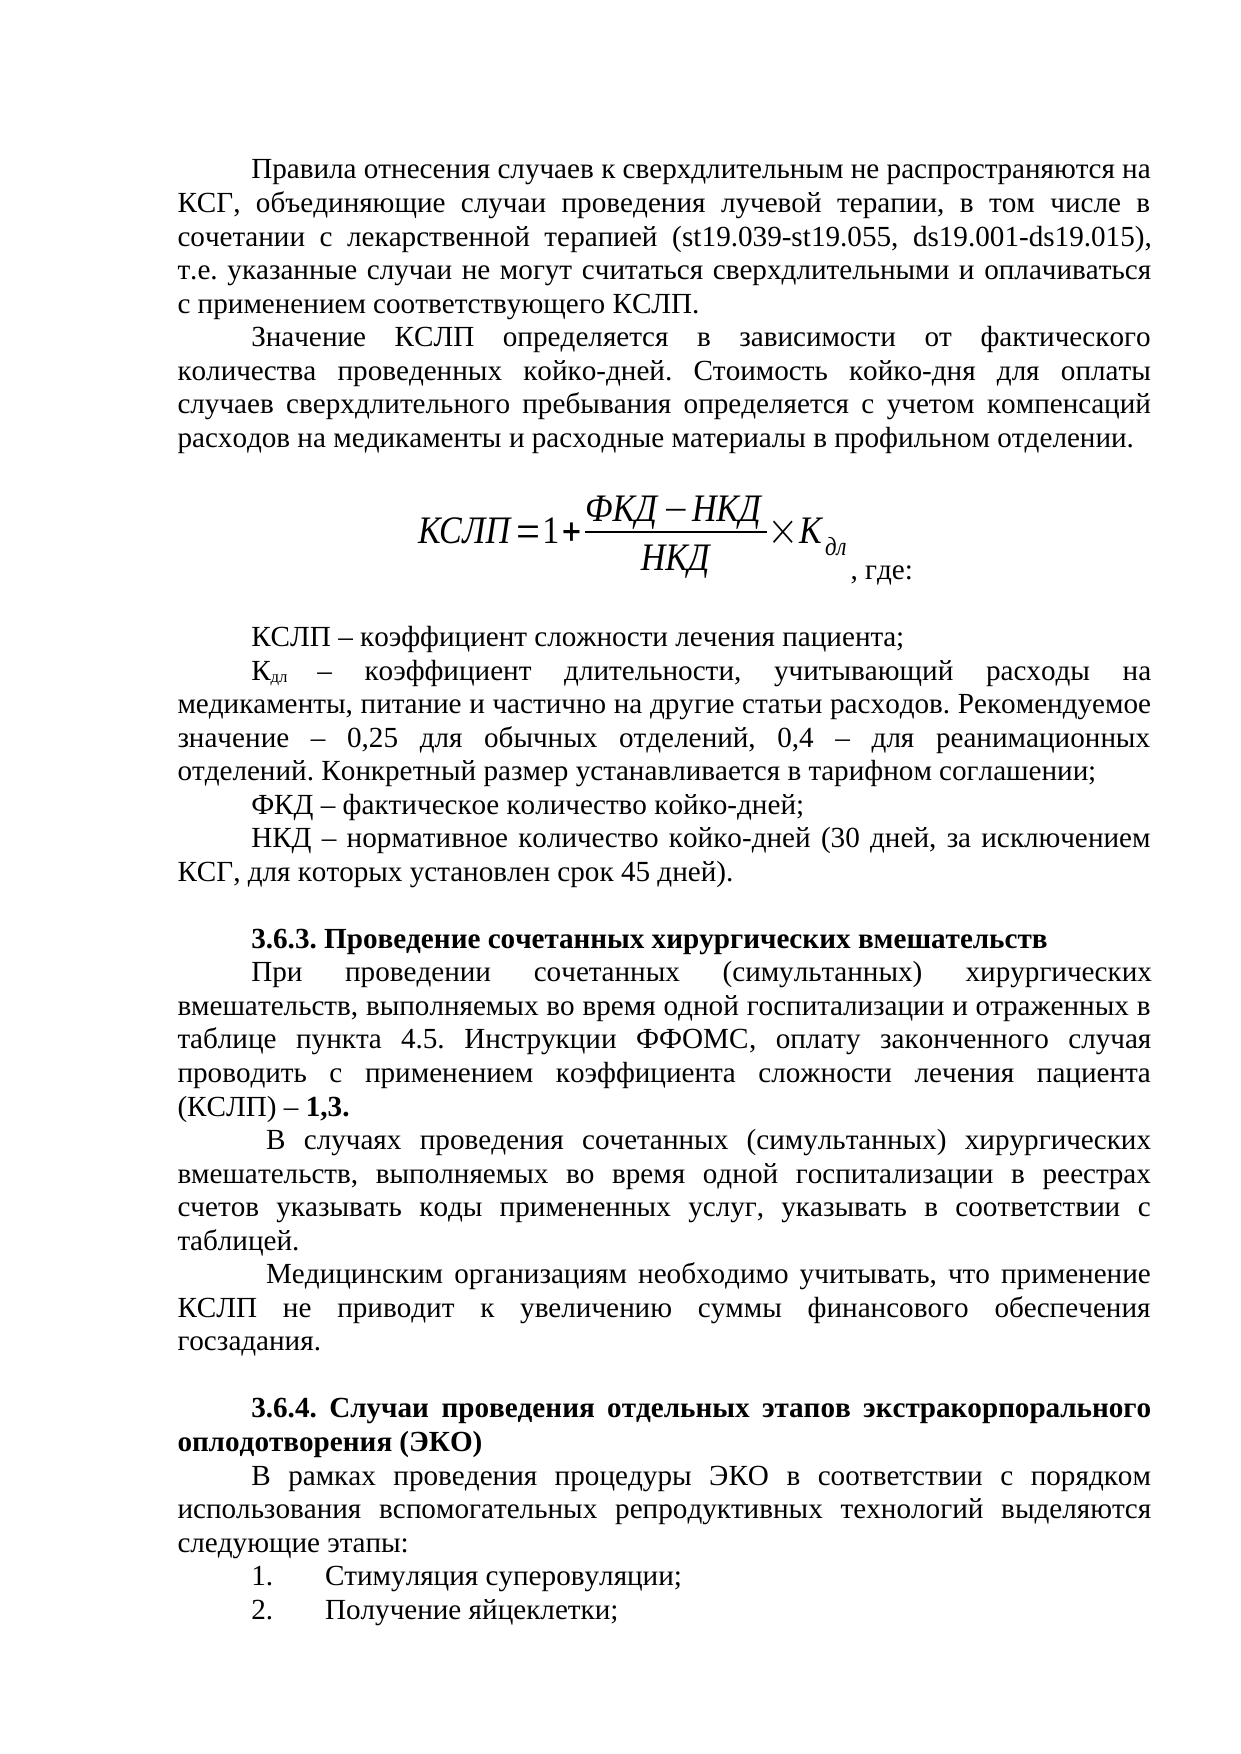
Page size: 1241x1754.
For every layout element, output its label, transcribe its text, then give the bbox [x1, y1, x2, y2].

text , где: [177, 487, 1152, 586]
text Кдл – коэффициент длительности, учитывающий расходы на медикаменты, питание и частично на другие статьи расходов. Рекомендуемое значение – 0,25 для обычных отделений, 0,4 – для реанимационных отделений. Конкретный размер устанавливается в тарифном соглашении; [177, 653, 1152, 787]
text В рамках проведения процедуры ЭКО в соответствии с порядком использования вспомогательных репродуктивных технологий выделяются следующие этапы: [177, 1458, 1152, 1558]
text Правила отнесения случаев к сверхдлительным не распространяются на КСГ, объединяющие случаи проведения лучевой терапии, в том числе в сочетании с лекарственной терапией (st19.039-st19.055, ds19.001-ds19.015), т.е. указанные случаи не могут считаться сверхдлительными и оплачиваться с применением соответствующего КСЛП. [177, 152, 1152, 319]
text Значение КСЛП определяется в зависимости от фактического количества проведенных койко-дней. Стоимость койко-дня для оплаты случаев сверхдлительного пребывания определяется с учетом компенсаций расходов на медикаменты и расходные материалы в профильном отделении. [177, 319, 1152, 453]
list Получение яйцеклетки; [177, 1592, 1152, 1625]
text Медицинским организациям необходимо учитывать, что применение КСЛП не приводит к увеличению суммы финансового обеспечения госзадания. [177, 1256, 1152, 1357]
text НКД – нормативное количество койко-дней (30 дней, за исключением КСГ, для которых установлен срок 45 дней). [177, 820, 1152, 887]
text В случаях проведения сочетанных (симультанных) хирургических вмешательств, выполняемых во время одной госпитализации в реестрах счетов указывать коды примененных услуг, указывать в соответствии с таблицей. [177, 1122, 1152, 1256]
text При проведении сочетанных (симультанных) хирургических вмешательств, выполняемых во время одной госпитализации и отраженных в таблице пункта 4.5. Инструкции ФФОМС, оплату законченного случая проводить с применением коэффициента сложности лечения пациента (КСЛП) – 1,3. [177, 954, 1152, 1122]
text КСЛП – коэффициент сложности лечения пациента; [177, 619, 1152, 653]
list Стимуляция суперовуляции; [177, 1558, 1152, 1592]
subtitle 3.6.3. Проведение сочетанных хирургических вмешательств [177, 921, 1152, 954]
subtitle 3.6.4. Случаи проведения отдельных этапов экстракорпорального оплодотворения (ЭКО) [177, 1391, 1152, 1458]
text ФКД – фактическое количество койко-дней; [177, 787, 1152, 820]
